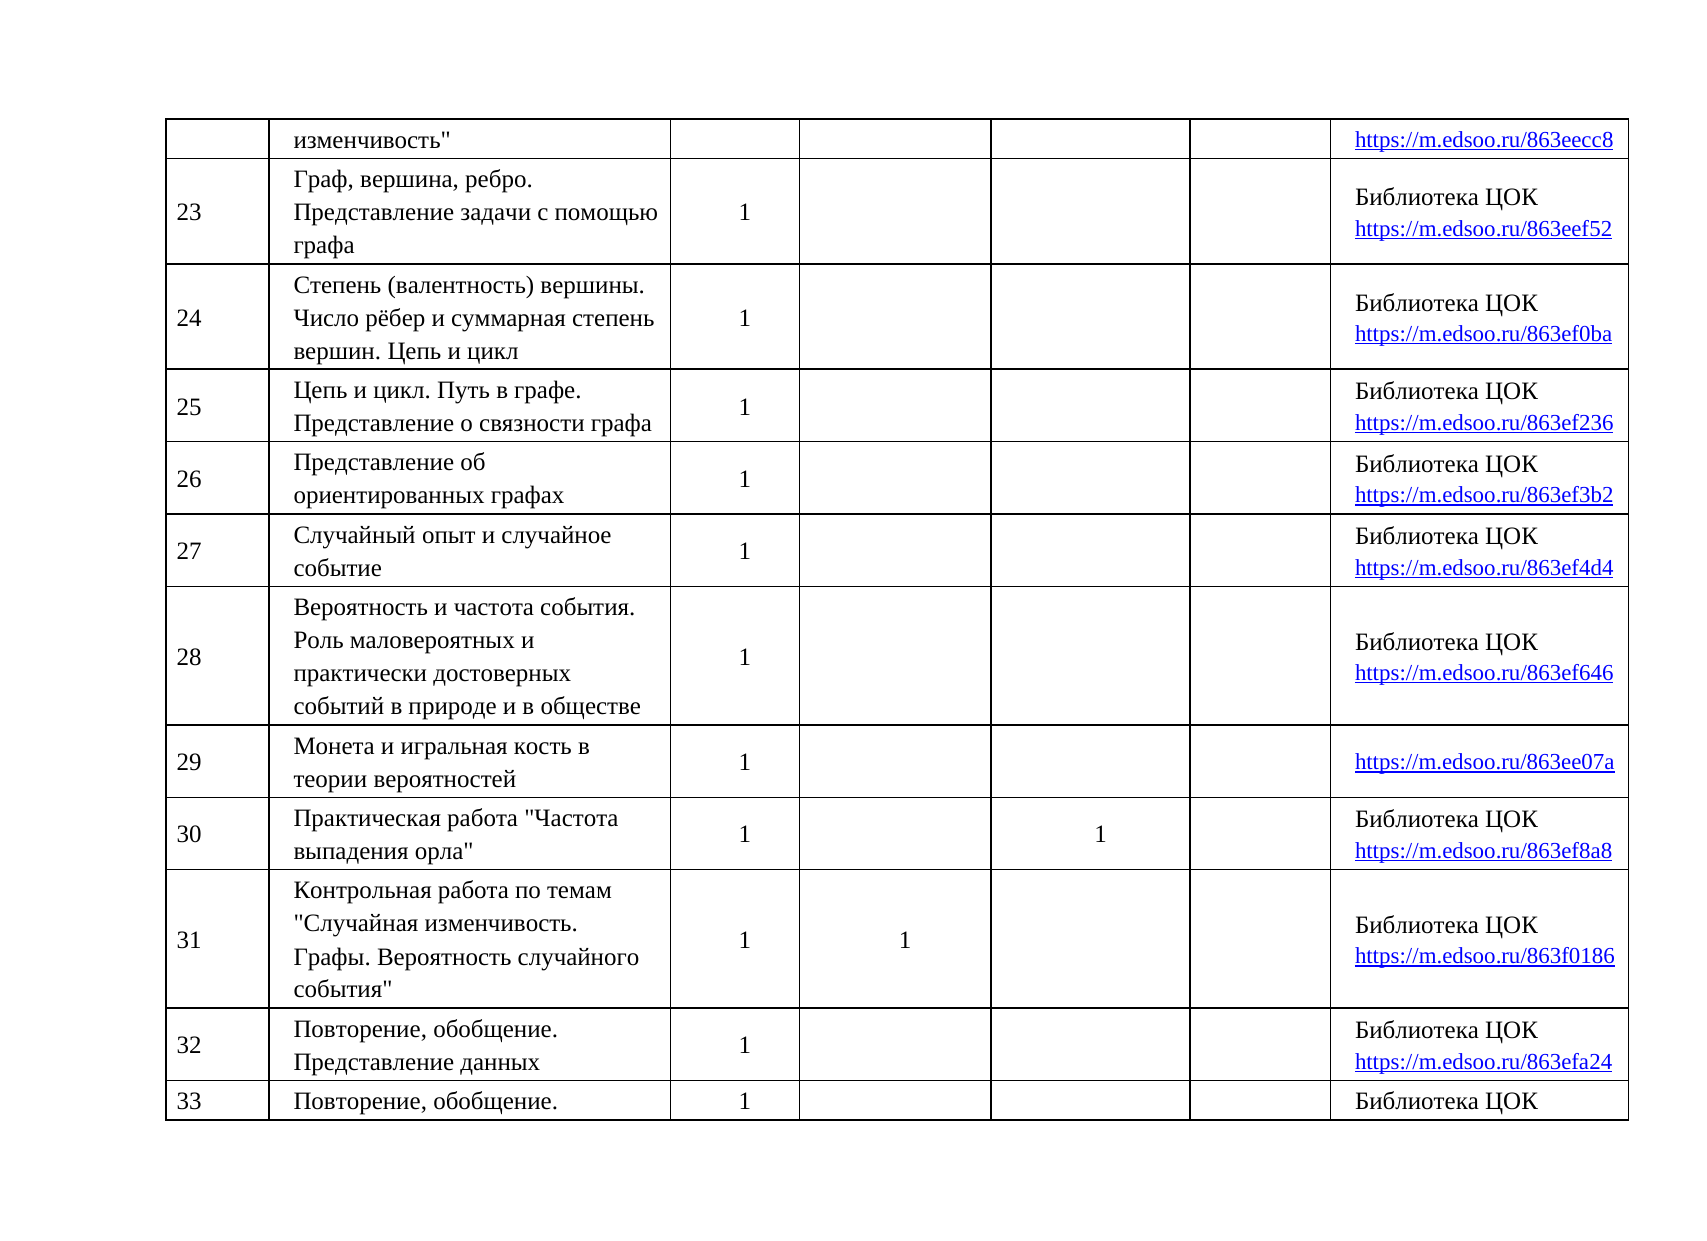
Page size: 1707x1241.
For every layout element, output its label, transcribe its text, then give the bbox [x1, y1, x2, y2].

table_cell [992, 870, 1189, 1007]
table_cell Повторение, обобщение. Представление данных [270, 1009, 670, 1079]
table_cell [1191, 870, 1330, 1007]
table_cell Граф, вершина, ребро. Представление задачи с помощью графа [270, 159, 670, 263]
table_cell [1191, 515, 1330, 586]
table_cell 28 [167, 587, 268, 724]
table_cell Вероятность и частота события. Роль маловероятных и практически достоверных событий в природе и в обществе [270, 587, 670, 724]
table_cell [800, 726, 990, 796]
table_cell Представление об ориентированных графах [270, 442, 670, 513]
table_cell 30 [167, 798, 268, 869]
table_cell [1331, 1081, 1628, 1119]
table_cell Цепь и цикл. Путь в графе. Представление о связности графа [270, 370, 670, 441]
table_cell Библиотека ЦОК https://m.edsoo.ru/863efa24 [1331, 1009, 1628, 1079]
table_cell [1191, 726, 1330, 796]
table_cell Библиотека ЦОК https://m.edsoo.ru/863ef236 [1331, 370, 1628, 441]
table_cell [1191, 265, 1330, 368]
table_cell [800, 587, 990, 724]
table_cell Библиотека ЦОК https://m.edsoo.ru/863ef8a8 [1331, 798, 1628, 869]
table_cell 1 [671, 120, 799, 157]
table_cell [992, 370, 1189, 441]
table_cell [992, 726, 1189, 796]
table_cell 1 [671, 370, 799, 441]
table_cell [992, 159, 1189, 263]
table_cell [800, 120, 990, 157]
table_cell 27 [167, 515, 268, 586]
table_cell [1331, 120, 1628, 157]
table_cell [1191, 370, 1330, 441]
table_cell [800, 370, 990, 441]
table_cell 1 [992, 798, 1189, 869]
table_cell [1191, 1081, 1330, 1119]
table_cell Библиотека ЦОК https://m.edsoo.ru/863ef4d4 [1331, 515, 1628, 586]
table_cell [1191, 1009, 1330, 1079]
table_cell [992, 1009, 1189, 1079]
table_cell 1 [992, 120, 1189, 157]
table_cell [992, 587, 1189, 724]
table_cell 1 [671, 587, 799, 724]
table_cell [1191, 442, 1330, 513]
table_cell [800, 515, 990, 586]
table_cell [800, 159, 990, 263]
table_cell 1 [671, 798, 799, 869]
table_cell [1191, 120, 1330, 157]
table_cell 1 [671, 1081, 799, 1119]
table_cell 1 [671, 265, 799, 368]
table_cell 31 [167, 870, 268, 1007]
table_cell https://m.edsoo.ru/863ee07a [1331, 726, 1628, 796]
table_cell 1 [671, 442, 799, 513]
table_cell [992, 442, 1189, 513]
table_cell 29 [167, 726, 268, 796]
table_cell 1 [671, 726, 799, 796]
table_cell [800, 1009, 990, 1079]
table_cell 26 [167, 442, 268, 513]
table_cell 24 [167, 265, 268, 368]
table_cell 1 [671, 1009, 799, 1079]
table_cell [1191, 798, 1330, 869]
table_cell [1191, 587, 1330, 724]
table_cell [992, 1081, 1189, 1119]
table_cell 1 [800, 870, 990, 1007]
table_cell Библиотека ЦОК https://m.edsoo.ru/863ef646 [1331, 587, 1628, 724]
table_cell [800, 265, 990, 368]
table_cell Контрольная работа по темам "Случайная изменчивость. Графы. Вероятность случайного события" [270, 870, 670, 1007]
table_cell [270, 1081, 670, 1119]
table_cell [1191, 159, 1330, 263]
table_cell Монета и игральная кость в теории вероятностей [270, 726, 670, 796]
table_cell Степень (валентность) вершины. Число рёбер и суммарная степень вершин. Цепь и цикл [270, 265, 670, 368]
table_cell 23 [167, 159, 268, 263]
table_cell 33 [167, 1081, 268, 1119]
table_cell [270, 120, 670, 157]
table_cell 1 [671, 870, 799, 1007]
table_cell Случайный опыт и случайное событие [270, 515, 670, 586]
table_cell 25 [167, 370, 268, 441]
table_cell [800, 442, 990, 513]
table_cell [800, 798, 990, 869]
table_cell 1 [671, 159, 799, 263]
table_cell Библиотека ЦОК https://m.edsoo.ru/863eef52 [1331, 159, 1628, 263]
table_cell [800, 1081, 990, 1119]
table_cell [992, 515, 1189, 586]
table_cell Библиотека ЦОК https://m.edsoo.ru/863ef3b2 [1331, 442, 1628, 513]
table_cell Библиотека ЦОК https://m.edsoo.ru/863ef0ba [1331, 265, 1628, 368]
table_cell [992, 265, 1189, 368]
table_cell 22 [167, 120, 268, 157]
table_cell 1 [671, 515, 799, 586]
table_cell 32 [167, 1009, 268, 1079]
table_cell Библиотека ЦОК https://m.edsoo.ru/863f0186 [1331, 870, 1628, 1007]
table_cell Практическая работа "Частота выпадения орла" [270, 798, 670, 869]
